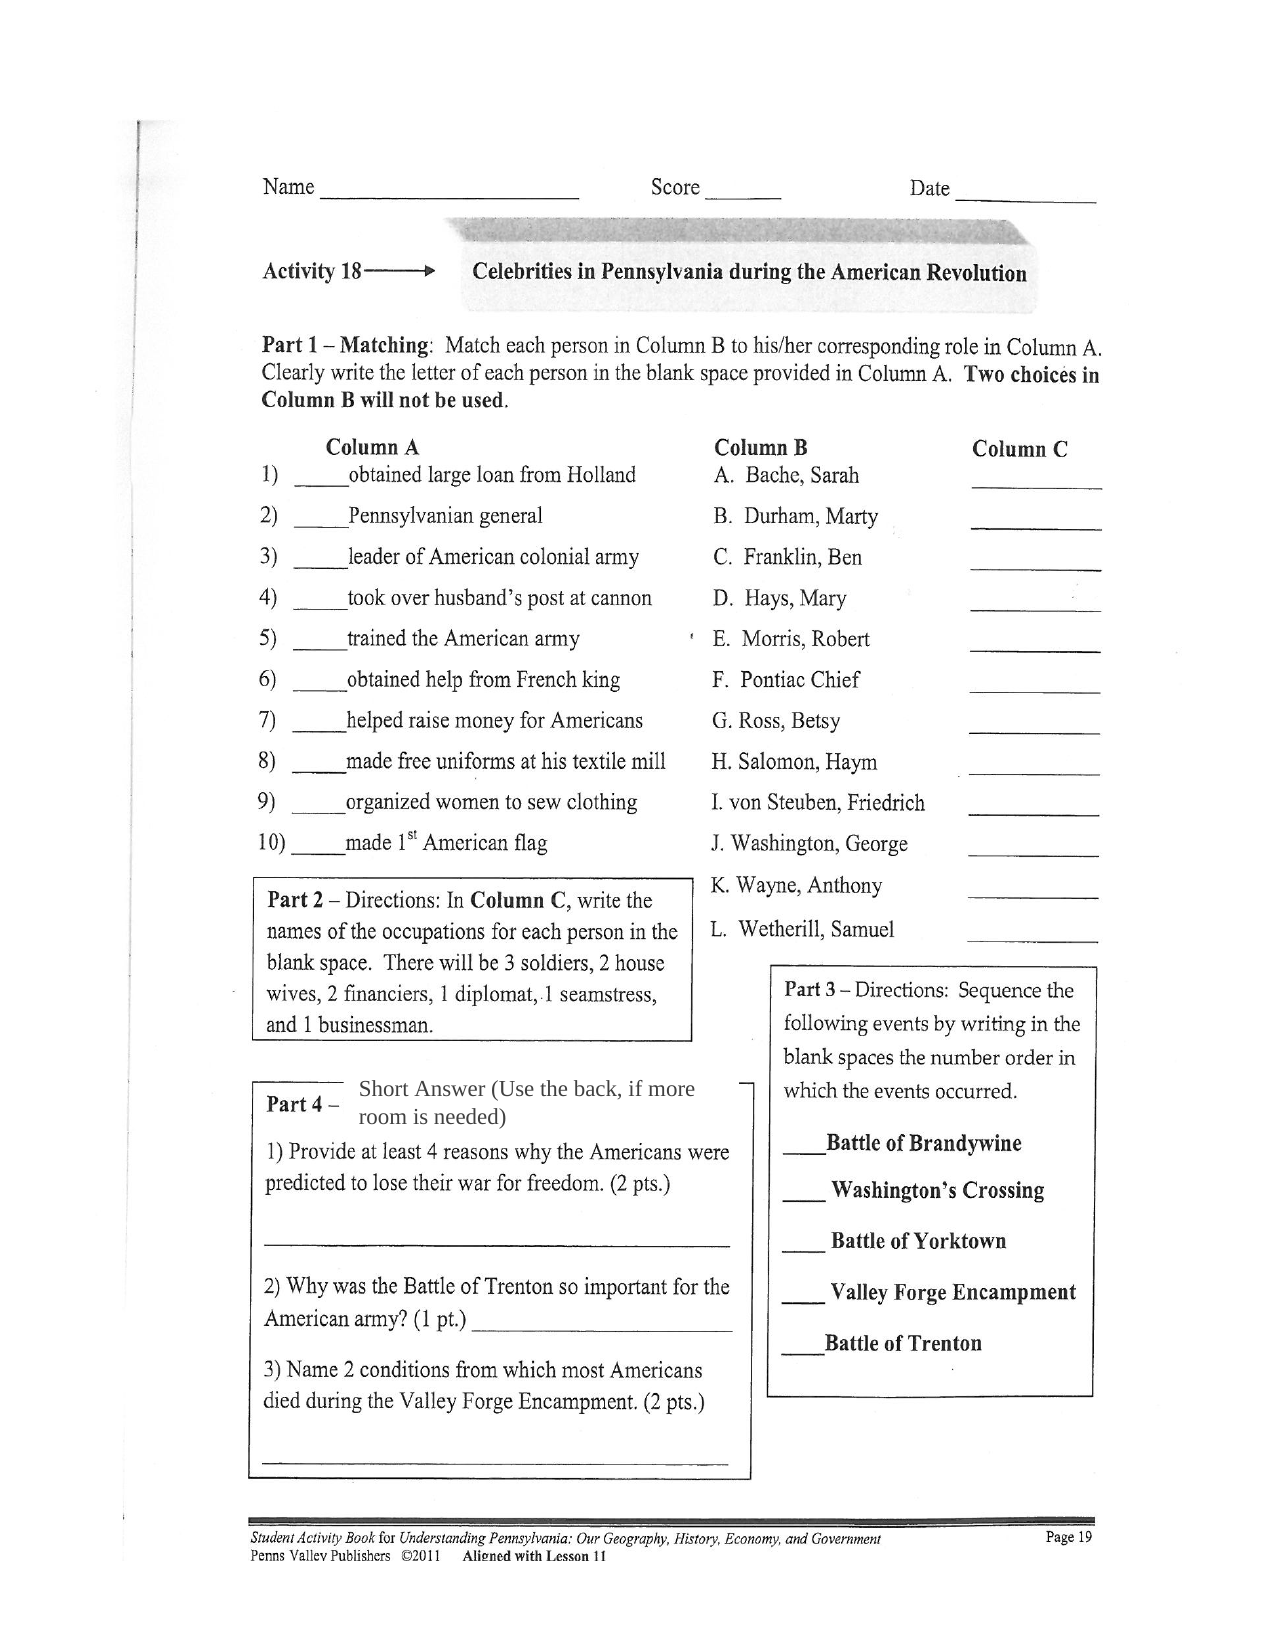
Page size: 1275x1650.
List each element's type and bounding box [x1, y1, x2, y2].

picture [90, 90, 1205, 1561]
